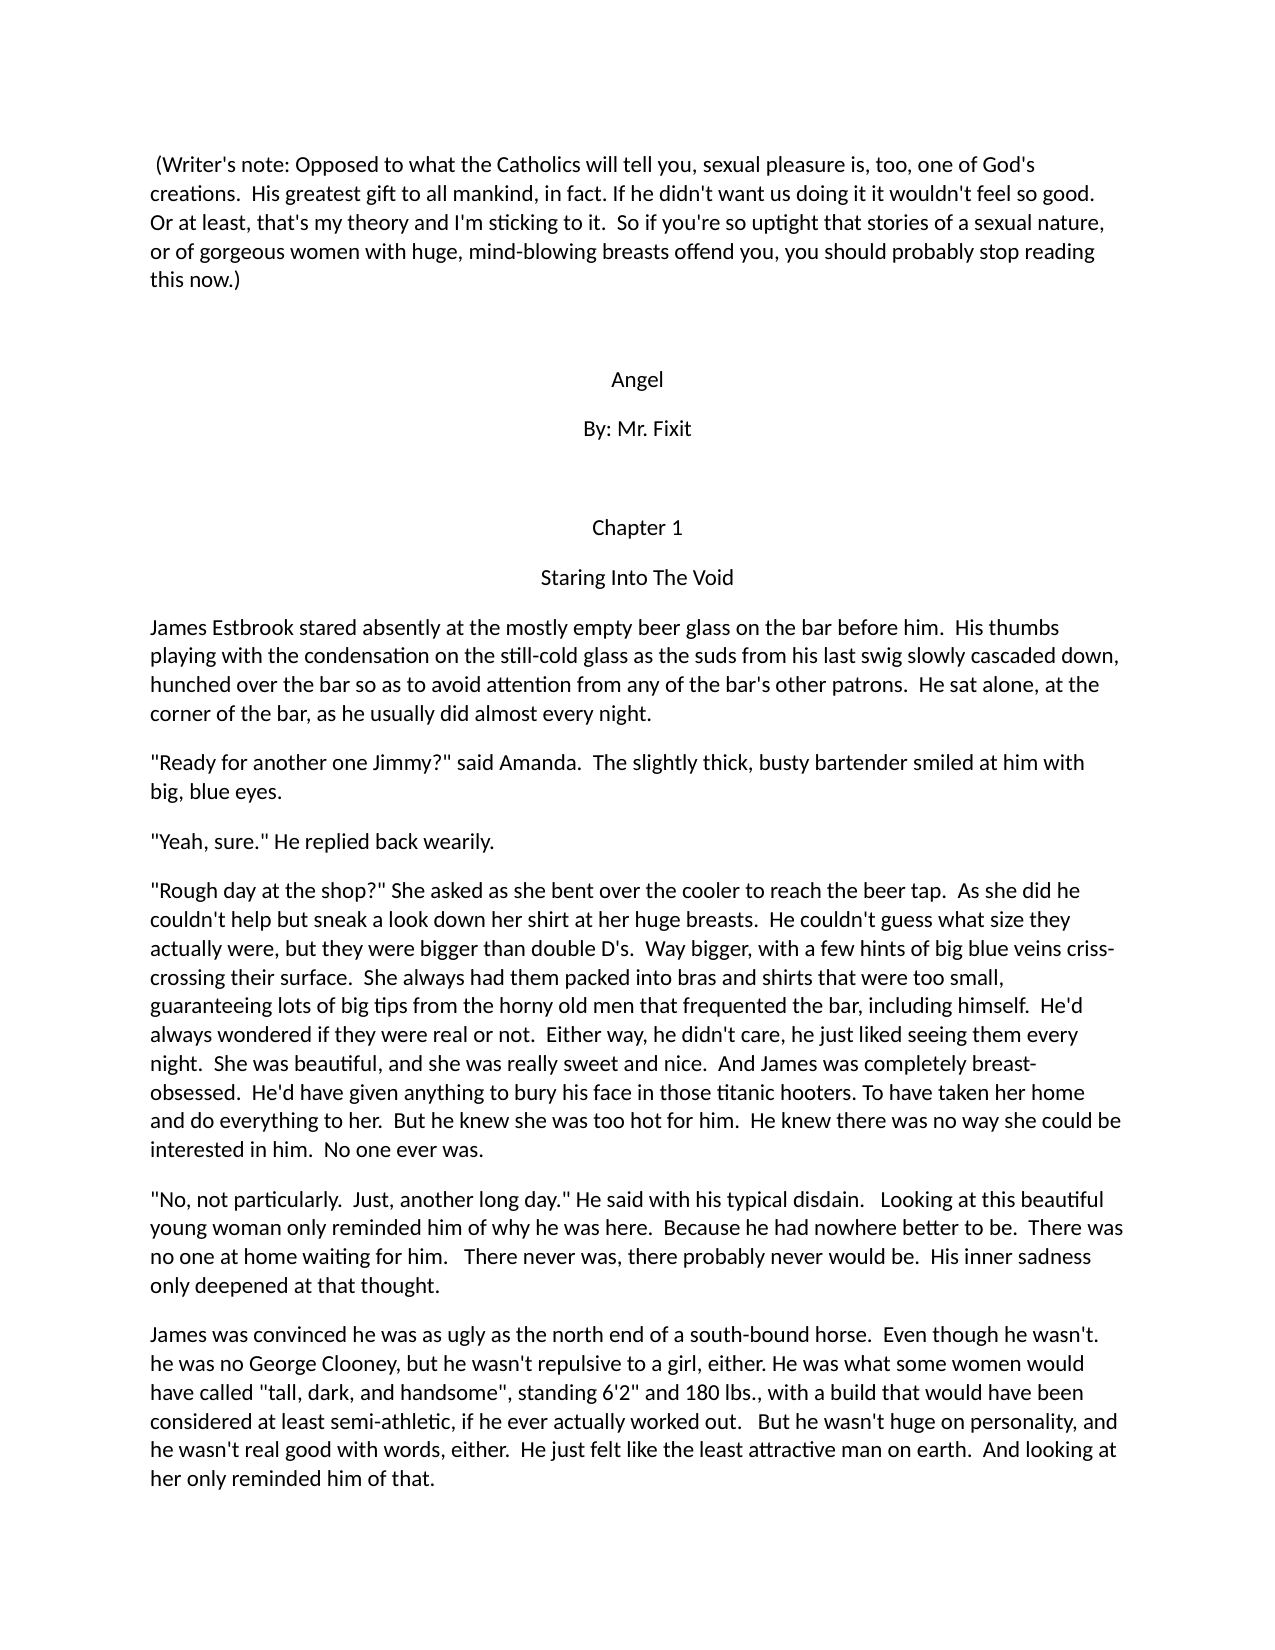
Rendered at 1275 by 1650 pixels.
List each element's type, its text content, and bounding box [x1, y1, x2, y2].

text "Yeah, sure." He replied back wearily. [150, 826, 1125, 855]
text Chapter 1 [150, 513, 1125, 542]
text "No, not particularly. Just, another long day." He said with his typical disdain. Looking at this beautiful young woman only reminded him of why he was here. Because he had nowhere better to be. There was no one at home waiting for him. There never was, there probably never would be. His inner sadness only deepened at that thought. [150, 1184, 1125, 1299]
text "Rough day at the shop?" She asked as she bent over the cooler to reach the beer tap. As she did he couldn't help but sneak a look down her shirt at her huge breasts. He couldn't guess what size they actually were, but they were bigger than double D's. Way bigger, with a few hints of big blue veins criss-crossing their surface. She always had them packed into bras and shirts that were too small, guaranteeing lots of big tips from the horny old men that frequented the bar, including himself. He'd always wondered if they were real or not. Either way, he didn't care, he just liked seeing them every night. She was beautiful, and she was really sweet and nice. And James was completely breast-obsessed. He'd have given anything to bury his face in those titanic hooters. To have taken her home and do everything to her. But he knew she was too hot for him. He knew there was no way she could be interested in him. No one ever was. [150, 876, 1125, 1163]
text By: Mr. Fixit [150, 414, 1125, 442]
text Angel [150, 364, 1125, 393]
text (Writer's note: Opposed to what the Catholics will tell you, sexual pleasure is, too, one of God's creations. His greatest gift to all mankind, in fact. If he didn't want us doing it it wouldn't feel so good. Or at least, that's my theory and I'm sticking to it. So if you're so uptight that stories of a sexual nature, or of gorgeous women with huge, mind-blowing breasts offend you, you should probably stop reading this now.) [150, 150, 1125, 294]
text James was convinced he was as ugly as the north end of a south-bound horse. Even though he wasn't. he was no George Clooney, but he wasn't repulsive to a girl, either. He was what some women would have called "tall, dark, and handsome", standing 6'2" and 180 lbs., with a build that would have been considered at least semi-athletic, if he ever actually worked out. But he wasn't huge on personality, and he wasn't real good with words, either. He just felt like the least attractive man on earth. And looking at her only reminded him of that. [150, 1320, 1125, 1492]
text "Ready for another one Jimmy?" said Amanda. The slightly thick, busty bartender smiled at him with big, blue eyes. [150, 748, 1125, 805]
text James Estbrook stared absently at the mostly empty beer glass on the bar before him. His thumbs playing with the condensation on the still-cold glass as the suds from his last swig slowly cascaded down, hunched over the bar so as to avoid attention from any of the bar's other patrons. He sat alone, at the corner of the bar, as he usually did almost every night. [150, 612, 1125, 727]
text Staring Into The Void [150, 562, 1125, 591]
